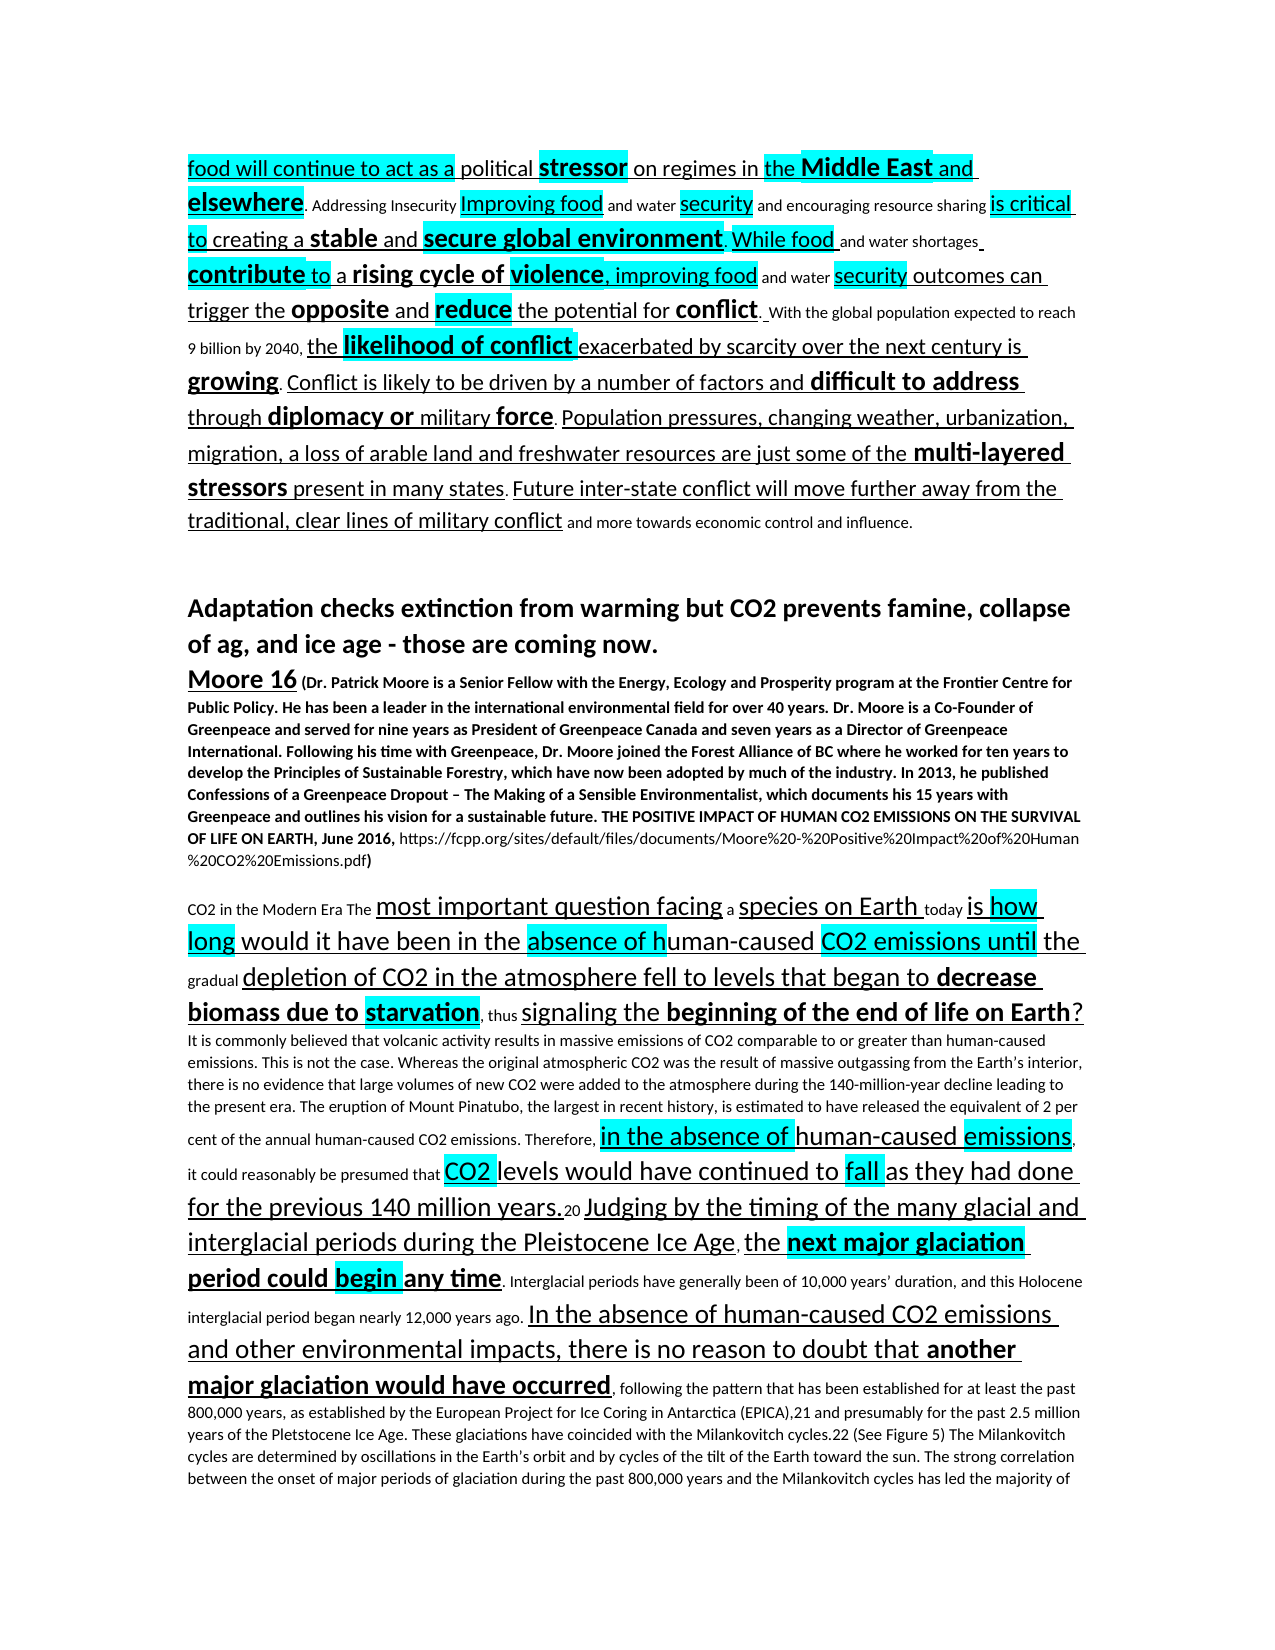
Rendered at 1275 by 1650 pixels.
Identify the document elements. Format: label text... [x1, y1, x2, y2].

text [187, 150, 1087, 534]
text Moore 16 (Dr. Patrick Moore is a Senior Fellow with the Energy, Ecology and Prosperity program at the Frontier Centre for Public Policy. He has been a leader in the international environmental field for over 40 years. Dr. Moore is a Co-Founder of Greenpeace and served for nine years as President of Greenpeace Canada and seven years as a Director of Greenpeace International. Following his time with Greenpeace, Dr. Moore joined the Forest Alliance of BC where he worked for ten years to develop the Principles of Sustainable Forestry, which have now been adopted by much of the industry. In 2013, he published Confessions of a Greenpeace Dropout – The Making of a Sensible Environmentalist, which documents his 15 years with Greenpeace and outlines his vision for a sustainable future. THE POSITIVE IMPACT OF HUMAN CO2 EMISSIONS ON THE SURVIVAL OF LIFE ON EARTH, June 2016, https://fcpp.org/sites/default/files/documents/Moore%20-%20Positive%20Impact%20of%20Human%20CO2%20Emissions.pdf) [187, 662, 1087, 871]
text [187, 889, 1087, 1489]
subtitle Adaptation checks extinction from warming but CO2 prevents famine, collapse of ag, and ice age - those are coming now. [187, 591, 1087, 660]
